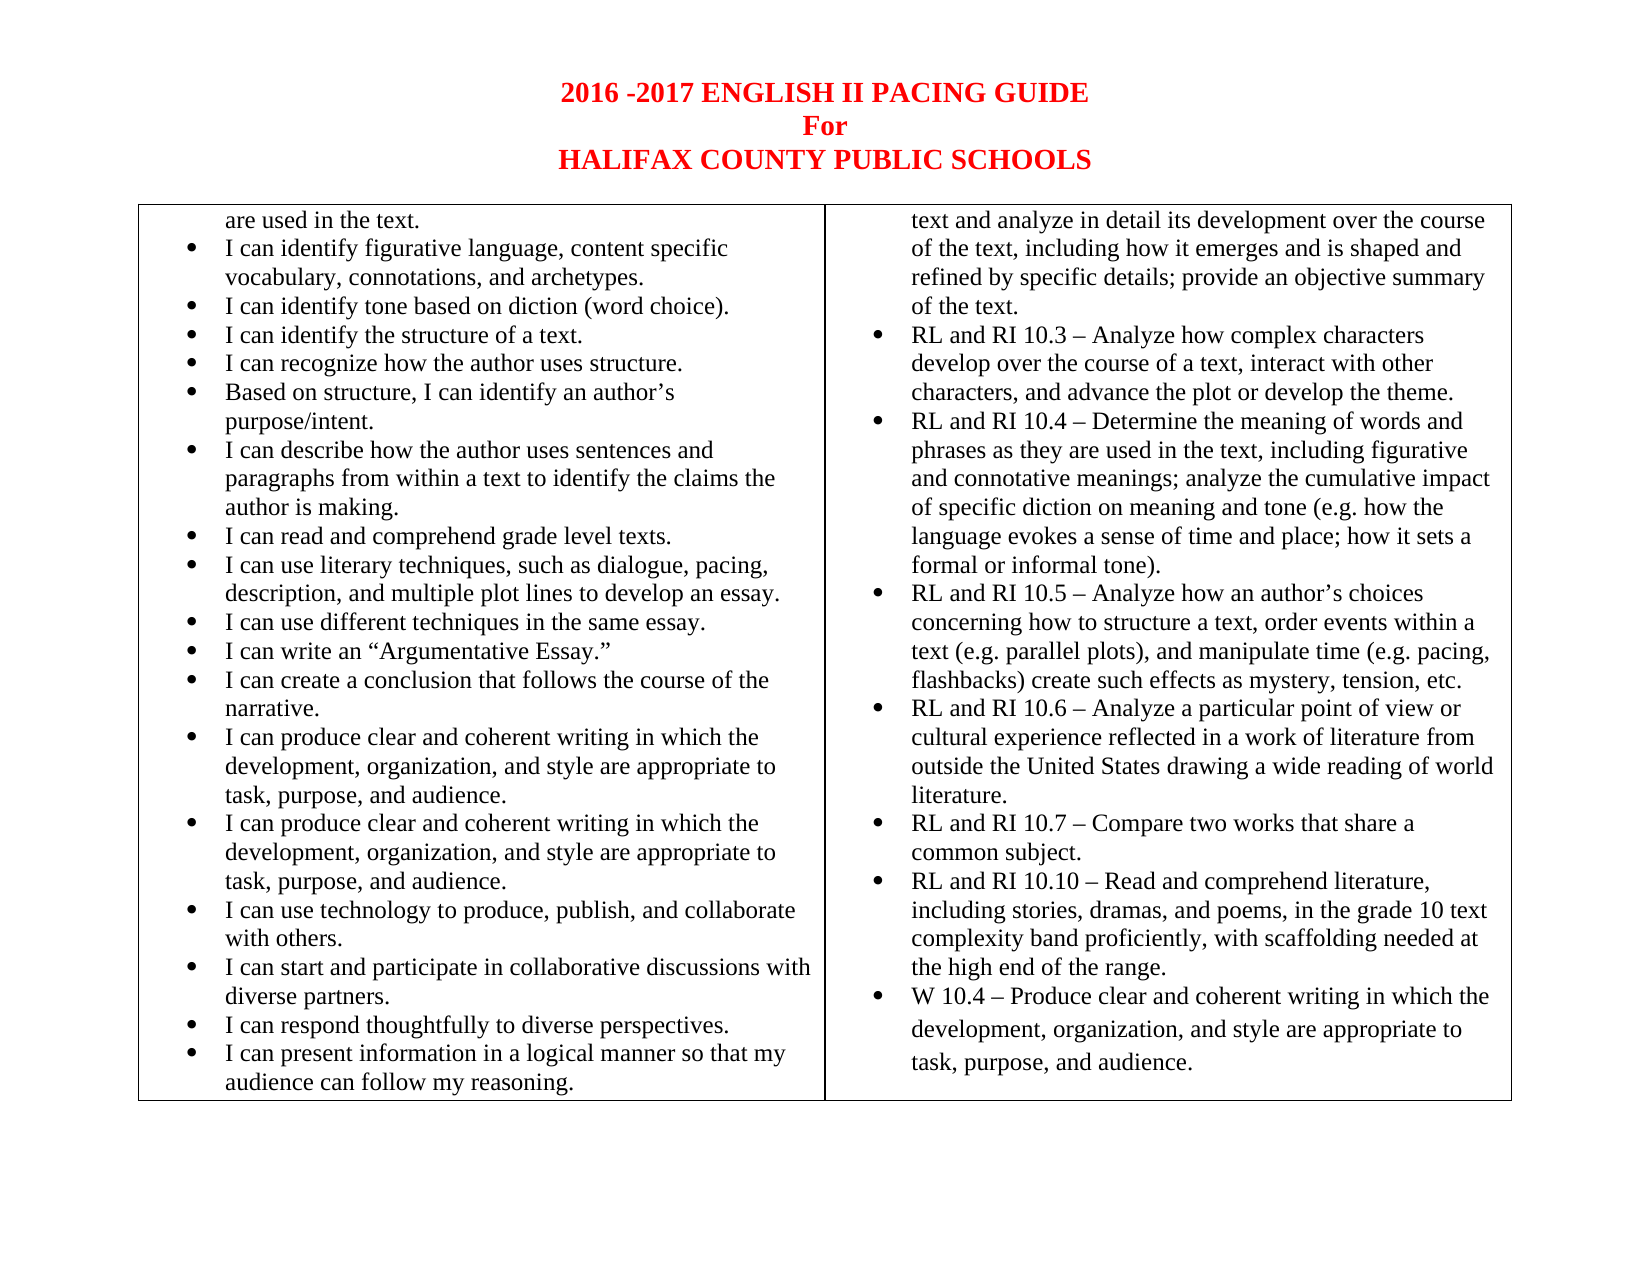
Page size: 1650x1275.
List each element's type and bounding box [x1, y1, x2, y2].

table_cell [139, 205, 824, 1100]
table_cell [826, 205, 1511, 1100]
